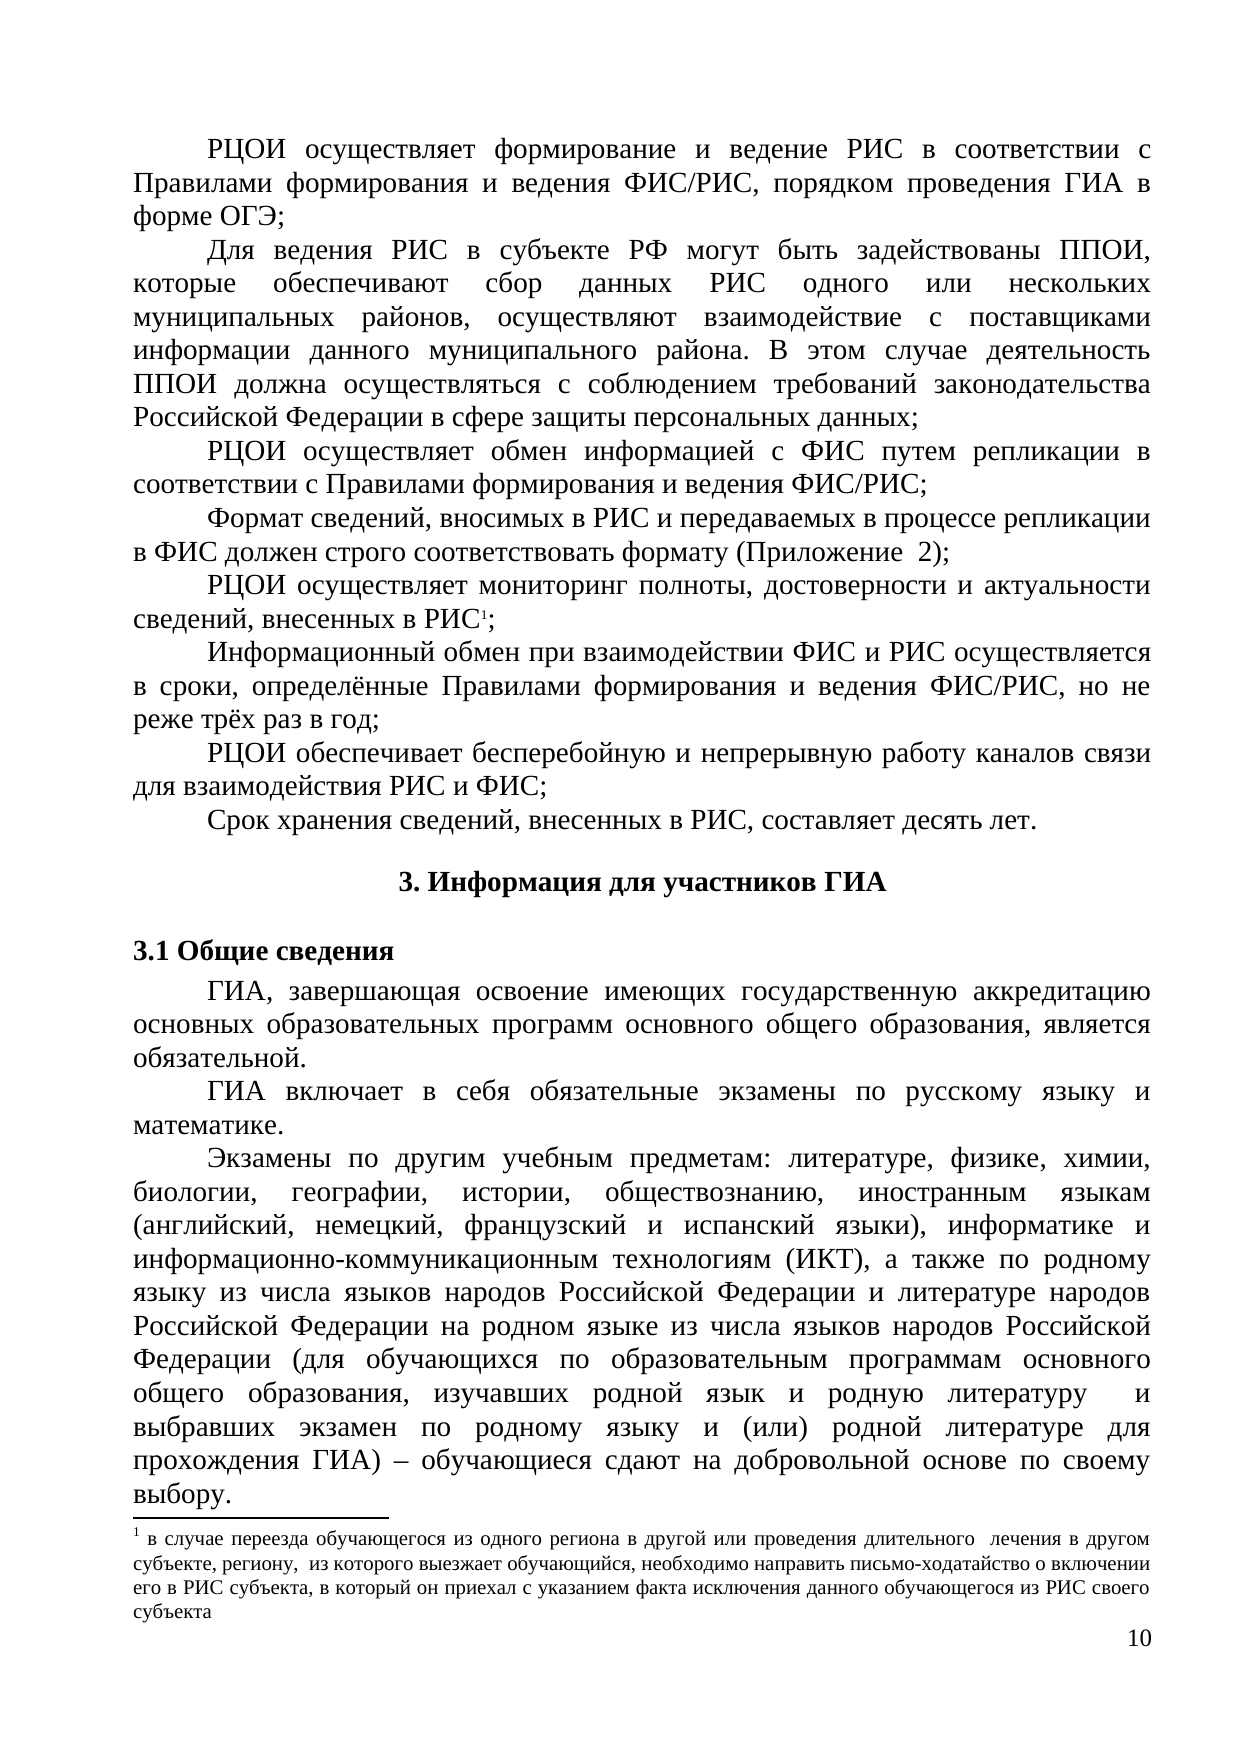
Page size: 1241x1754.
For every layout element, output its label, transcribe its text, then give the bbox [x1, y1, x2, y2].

text РЦОИ осуществляет формирование и ведение РИС в соответствии с Правилами формирования и ведения ФИС/РИС, порядком проведения ГИА в форме ОГЭ; [133, 131, 1152, 232]
text Формат сведений, вносимых в РИС и передаваемых в процессе репликации в ФИС должен строго соответствовать формату (Приложение 2); [133, 500, 1152, 567]
subtitle 3. Информация для участников ГИА [133, 864, 1152, 898]
text Экзамены по другим учебным предметам: литературе, физике, химии, биологии, географии, истории, обществознанию, иностранным языкам (английский, немецкий, французский и испанский языки), информатике и информационно-коммуникационным технологиям (ИКТ), а также по родному языку из числа языков народов Российской Федерации и литературе народов Российской Федерации на родном языке из числа языков народов Российской Федерации (для обучающихся по образовательным программам основного общего образования, изучавших родной язык и родную литературу и выбравших экзамен по родному языку и (или) родной литературе для прохождения ГИА) – обучающиеся сдают на добровольной основе по своему выбору. [133, 1140, 1152, 1509]
subtitle 3.1 Общие сведения [133, 933, 1152, 966]
text ГИА включает в себя обязательные экзамены по русскому языку и математике. [133, 1073, 1152, 1140]
text РЦОИ осуществляет обмен информацией с ФИС путем репликации в соответствии с Правилами формирования и ведения ФИС/РИС; [133, 433, 1152, 500]
text ГИА, завершающая освоение имеющих государственную аккредитацию основных образовательных программ основного общего образования, является обязательной. [133, 973, 1152, 1073]
text РЦОИ обеспечивает бесперебойную и непрерывную работу каналов связи для взаимодействия РИС и ФИС; [133, 735, 1152, 802]
text РЦОИ осуществляет мониторинг полноты, достоверности и актуальности сведений, внесенных в РИС; [133, 567, 1152, 634]
text Информационный обмен при взаимодействии ФИС и РИС осуществляется в сроки, определённые Правилами формирования и ведения ФИС/РИС, но не реже трёх раз в год; [133, 634, 1152, 735]
text Срок хранения сведений, внесенных в РИС, составляет десять лет. [133, 802, 1152, 836]
text Для ведения РИС в субъекте РФ могут быть задействованы ППОИ, которые обеспечивают сбор данных РИС одного или нескольких муниципальных районов, осуществляют взаимодействие с поставщиками информации данного муниципального района. В этом случае деятельность ППОИ должна осуществляться с соблюдением требований законодательства Российской Федерации в сфере защиты персональных данных; [133, 232, 1152, 433]
